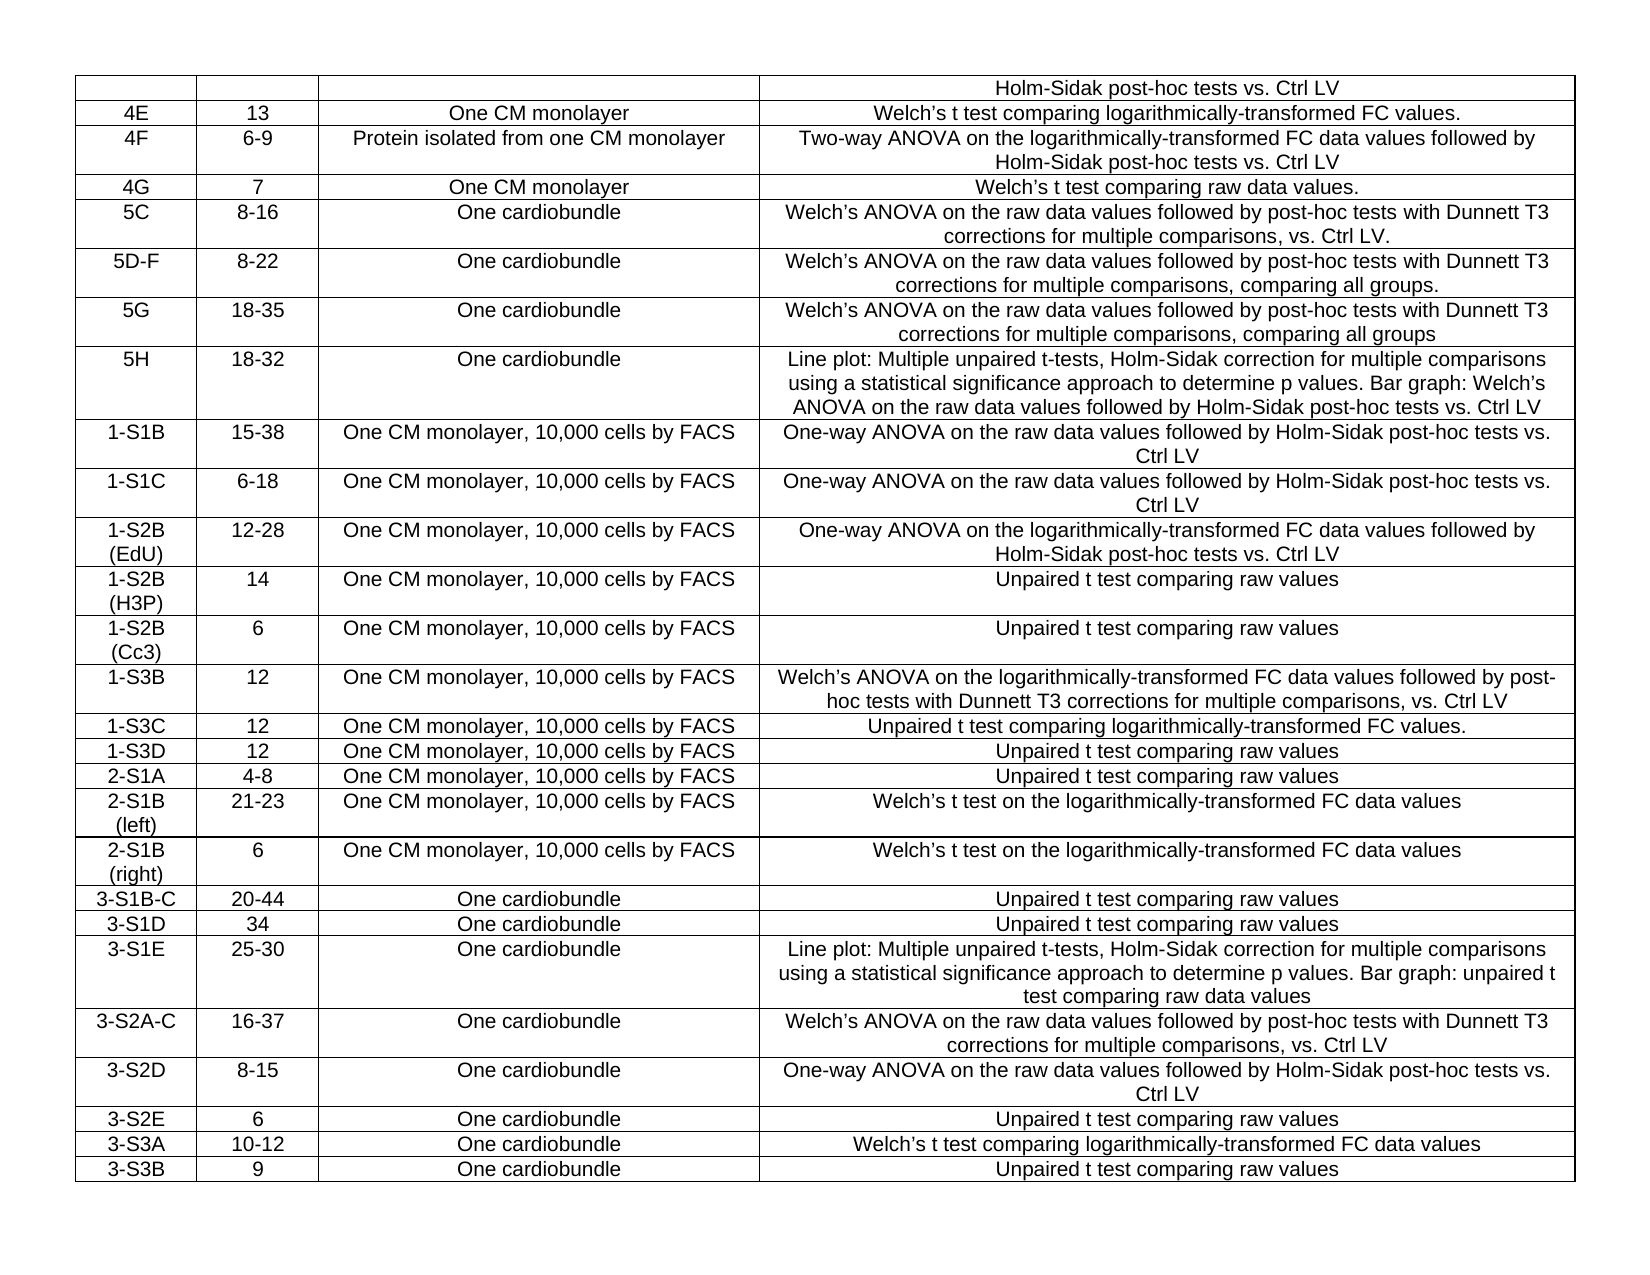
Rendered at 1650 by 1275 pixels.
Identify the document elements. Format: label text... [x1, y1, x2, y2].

table_cell 9 [197, 1157, 318, 1181]
table_cell 8-9 [197, 76, 318, 100]
table_cell 25-30 [197, 936, 318, 1008]
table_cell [760, 101, 1574, 125]
table_cell 18-32 [197, 347, 318, 419]
table_cell 3-S1E [76, 936, 196, 1008]
table_cell 12-28 [197, 518, 318, 566]
table_cell Welch’s t test on the logarithmically-transformed FC data values [760, 789, 1574, 836]
table_cell 1-S1B [76, 420, 196, 468]
table_cell 1-S3B [76, 665, 196, 712]
table_cell 2-S1A [76, 764, 196, 787]
table_cell 8-16 [197, 200, 318, 248]
table_cell One cardiobundle [319, 886, 759, 910]
table_cell 3-S3A [76, 1132, 196, 1156]
table_cell One CM monolayer, 10,000 cells by FACS [319, 838, 759, 885]
table_cell 12 [197, 665, 318, 712]
table_cell 14 [197, 567, 318, 614]
table_cell One-way ANOVA on the raw data values followed by Holm-Sidak post-hoc tests vs. Ctrl LV [760, 469, 1574, 517]
table_cell One cardiobundle [319, 1058, 759, 1106]
table_cell 10-12 [197, 1132, 318, 1156]
table_cell 3-S2D [76, 1058, 196, 1106]
table_cell 3-S1B-C [76, 886, 196, 910]
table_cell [319, 76, 759, 100]
table_cell One-way ANOVA on the raw data values followed by Holm-Sidak post-hoc tests vs. Ctrl LV [760, 420, 1574, 468]
table_cell One CM monolayer, 10,000 cells by FACS [319, 789, 759, 836]
table_cell 4F [76, 126, 196, 174]
table_cell 18-35 [197, 298, 318, 346]
table_cell 6 [197, 1107, 318, 1131]
table_cell Unpaired t test comparing raw values [760, 1107, 1574, 1131]
table_cell One cardiobundle [319, 1009, 759, 1057]
table_cell Welch’s ANOVA on the raw data values followed by post-hoc tests with Dunnett T3 corrections for multiple comparisons, comparing all groups. [760, 249, 1574, 297]
table_cell 2-S1B (left) [76, 789, 196, 836]
table_cell One CM monolayer, 10,000 cells by FACS [319, 665, 759, 712]
table_cell 20-44 [197, 886, 318, 910]
table_cell 12 [197, 714, 318, 737]
table_cell 5H [76, 347, 196, 419]
table_cell One CM monolayer [319, 101, 759, 125]
table_cell Unpaired t test comparing raw values [760, 764, 1574, 787]
table_cell Unpaired t test comparing raw values [760, 886, 1574, 910]
table_cell One cardiobundle [319, 249, 759, 297]
table_cell 1-S2B (Cc3) [76, 616, 196, 663]
table_cell One cardiobundle [319, 1157, 759, 1181]
table_cell 3-S2A-C [76, 1009, 196, 1057]
table_cell One CM monolayer, 10,000 cells by FACS [319, 420, 759, 468]
table_cell One cardiobundle [319, 347, 759, 419]
table_cell 6 [197, 616, 318, 663]
table_cell 16-37 [197, 1009, 318, 1057]
table_cell One CM monolayer [319, 175, 759, 199]
table_cell Unpaired t test comparing raw values [760, 911, 1574, 935]
table_cell 1-S2B (H3P) [76, 567, 196, 614]
table_cell Welch’s ANOVA on the raw data values followed by post-hoc tests with Dunnett T3 corrections for multiple comparisons, vs. Ctrl LV. [760, 200, 1574, 248]
table_cell Line plot: Multiple unpaired t-tests, Holm-Sidak correction for multiple comparisons using a statistical significance approach to determine p values. Bar graph: Welch’s ANOVA on the raw data values followed by Holm-Sidak post-hoc tests vs. Ctrl LV [760, 347, 1574, 419]
table_cell 6 [197, 838, 318, 885]
table_cell 4E [76, 101, 196, 125]
table_cell 1-S3D [76, 739, 196, 762]
table_cell 12 [197, 739, 318, 762]
table_cell One CM monolayer, 10,000 cells by FACS [319, 739, 759, 762]
table_cell 7 [197, 175, 318, 199]
table_cell 15-38 [197, 420, 318, 468]
table_cell 6-9 [197, 126, 318, 174]
table_cell Welch’s t test on the logarithmically-transformed FC data values [760, 838, 1574, 885]
table_cell 3-S2E [76, 1107, 196, 1131]
table_cell One CM monolayer, 10,000 cells by FACS [319, 616, 759, 663]
table_cell Welch’s t test comparing raw data values. [760, 175, 1574, 199]
table_cell 1-S3C [76, 714, 196, 737]
table_cell 5D-F [76, 249, 196, 297]
table_cell Unpaired t test comparing raw values [760, 1157, 1574, 1181]
table_cell 5G [76, 298, 196, 346]
table_cell Two-way ANOVA on the logarithmically-transformed FC data values followed by Holm-Sidak post-hoc tests vs. Ctrl LV [760, 126, 1574, 174]
table_cell One cardiobundle [319, 936, 759, 1008]
table_cell One CM monolayer, 10,000 cells by FACS [319, 518, 759, 566]
table_cell 2-S1B (right) [76, 838, 196, 885]
table_cell 4G [76, 175, 196, 199]
table_cell 21-23 [197, 789, 318, 836]
table_cell 8-22 [197, 249, 318, 297]
table_cell Unpaired t test comparing raw values [760, 567, 1574, 614]
table_cell One cardiobundle [319, 1107, 759, 1131]
table_cell 1-S2B (EdU) [76, 518, 196, 566]
table_cell Unpaired t test comparing raw values [760, 616, 1574, 663]
table_cell 13 [197, 101, 318, 125]
table_cell One CM monolayer, 10,000 cells by FACS [319, 567, 759, 614]
table_cell 5C [76, 200, 196, 248]
table_cell 8-15 [197, 1058, 318, 1106]
table_cell 3-S3B [76, 1157, 196, 1181]
table_cell One CM monolayer, 10,000 cells by FACS [319, 469, 759, 517]
table_cell One CM monolayer, 10,000 cells by FACS [319, 714, 759, 737]
table_cell 1-S1C [76, 469, 196, 517]
table_cell 4D [76, 76, 196, 100]
table_cell Line plot: Multiple unpaired t-tests, Holm-Sidak correction for multiple comparisons using a statistical significance approach to determine p values. Bar graph: unpaired t test comparing raw data values [760, 936, 1574, 1008]
table_cell One CM monolayer, 10,000 cells by FACS [319, 764, 759, 787]
table_cell Welch’s ANOVA on the raw data values followed by post-hoc tests with Dunnett T3 corrections for multiple comparisons, vs. Ctrl LV [760, 1009, 1574, 1057]
table_cell Welch’s t test comparing logarithmically-transformed FC data values [760, 1132, 1574, 1156]
table_cell One-way ANOVA on the logarithmically-transformed FC data values followed by Holm-Sidak post-hoc tests vs. Ctrl LV [760, 518, 1574, 566]
table_cell One cardiobundle [319, 911, 759, 935]
table_cell Protein isolated from one CM monolayer [319, 126, 759, 174]
table_cell Unpaired t test comparing logarithmically-transformed FC values. [760, 714, 1574, 737]
table_cell Welch’s ANOVA on the logarithmically-transformed FC data values followed by post-hoc tests with Dunnett T3 corrections for multiple comparisons, vs. Ctrl LV [760, 665, 1574, 712]
table_cell 4-8 [197, 764, 318, 787]
table_cell 6-18 [197, 469, 318, 517]
table_cell Welch’s ANOVA on the raw data values followed by post-hoc tests with Dunnett T3 corrections for multiple comparisons, comparing all groups [760, 298, 1574, 346]
table_cell 3-S1D [76, 911, 196, 935]
table_cell 34 [197, 911, 318, 935]
table_cell Unpaired t test comparing raw values [760, 739, 1574, 762]
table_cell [760, 76, 1574, 100]
table_cell One cardiobundle [319, 298, 759, 346]
table_cell One cardiobundle [319, 1132, 759, 1156]
table_cell One-way ANOVA on the raw data values followed by Holm-Sidak post-hoc tests vs. Ctrl LV [760, 1058, 1574, 1106]
table_cell One cardiobundle [319, 200, 759, 248]
